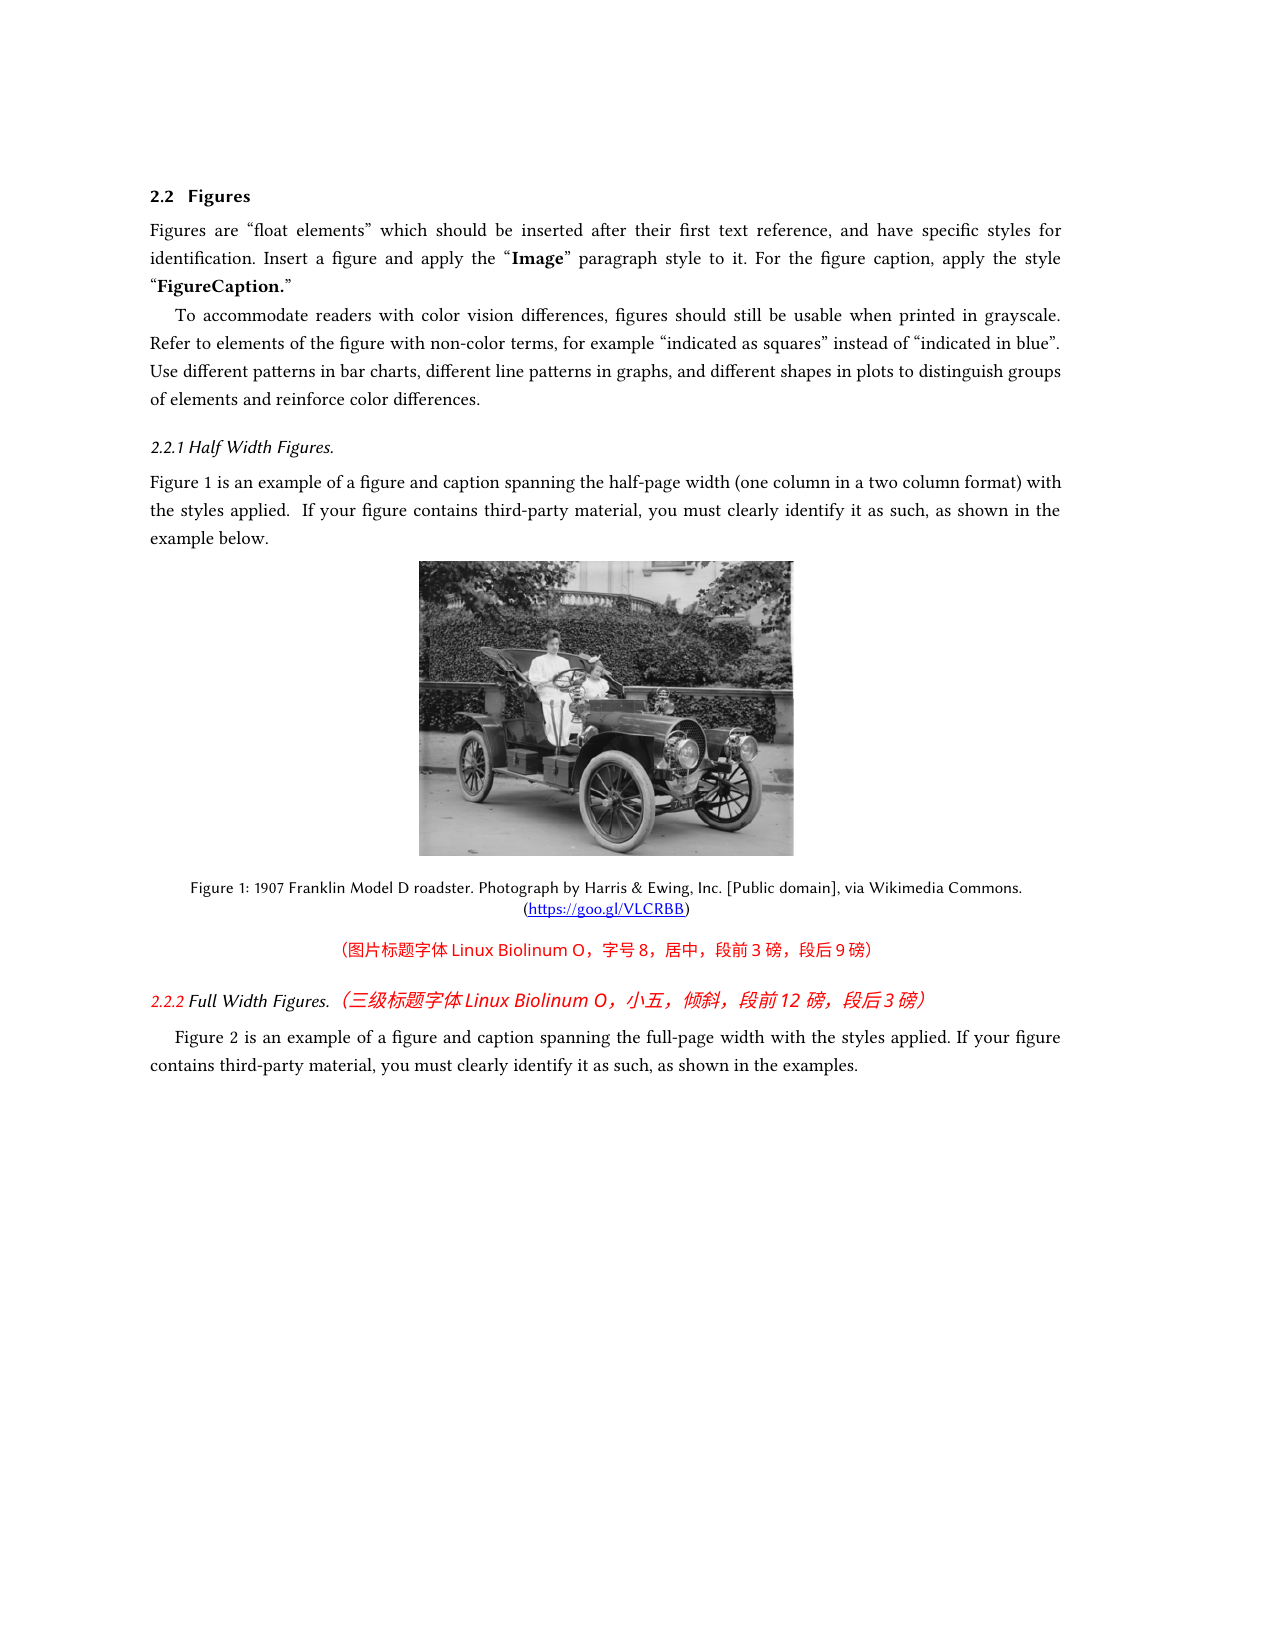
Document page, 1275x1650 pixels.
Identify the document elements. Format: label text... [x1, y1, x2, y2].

text Figure 1 is an example of a figure and caption spanning the half-page width (one column in a two column format) with the styles applied. If your figure contains third-party material, you must clearly identify it as such, as shown in the example below. [150, 464, 1062, 549]
text Figure 2 is an example of a figure and caption spanning the full-page width with the styles applied. If your figure contains third-party material, you must clearly identify it as such, as shown in the examples. [150, 1019, 1062, 1076]
picture [419, 561, 794, 856]
text Figures [150, 183, 1062, 207]
text To accommodate readers with color vision differences, figures should still be usable when printed in grayscale. Refer to elements of the figure with non-color terms, for example “indicated as squares” instead of “indicated in blue”. Use different patterns in bar charts, different line patterns in graphs, and different shapes in plots to distinguish groups of elements and reinforce color differences. [150, 297, 1062, 410]
text Half Width Figures. [150, 435, 1062, 458]
text （图片标题字体Linux Biolinum O，字号8，居中，段前3 磅，段后9磅） [150, 937, 1062, 961]
text Figures are “float elements” which should be inserted after their first text reference, and have specific styles for identification. Insert a figure and apply the “Image” paragraph style to it. For the figure caption, apply the style “FigureCaption.” [150, 213, 1062, 297]
text Full Width Figures.（三级标题字体Linux Biolinum O，小五，倾斜，段前12 磅，段后3磅） [150, 986, 1062, 1013]
text Figure 1: 1907 Franklin Model D roadster. Photograph by Harris & Ewing, Inc. [Public domain], via Wikimedia Commons. (https://goo.gl/VLCRBB) [150, 876, 1062, 918]
